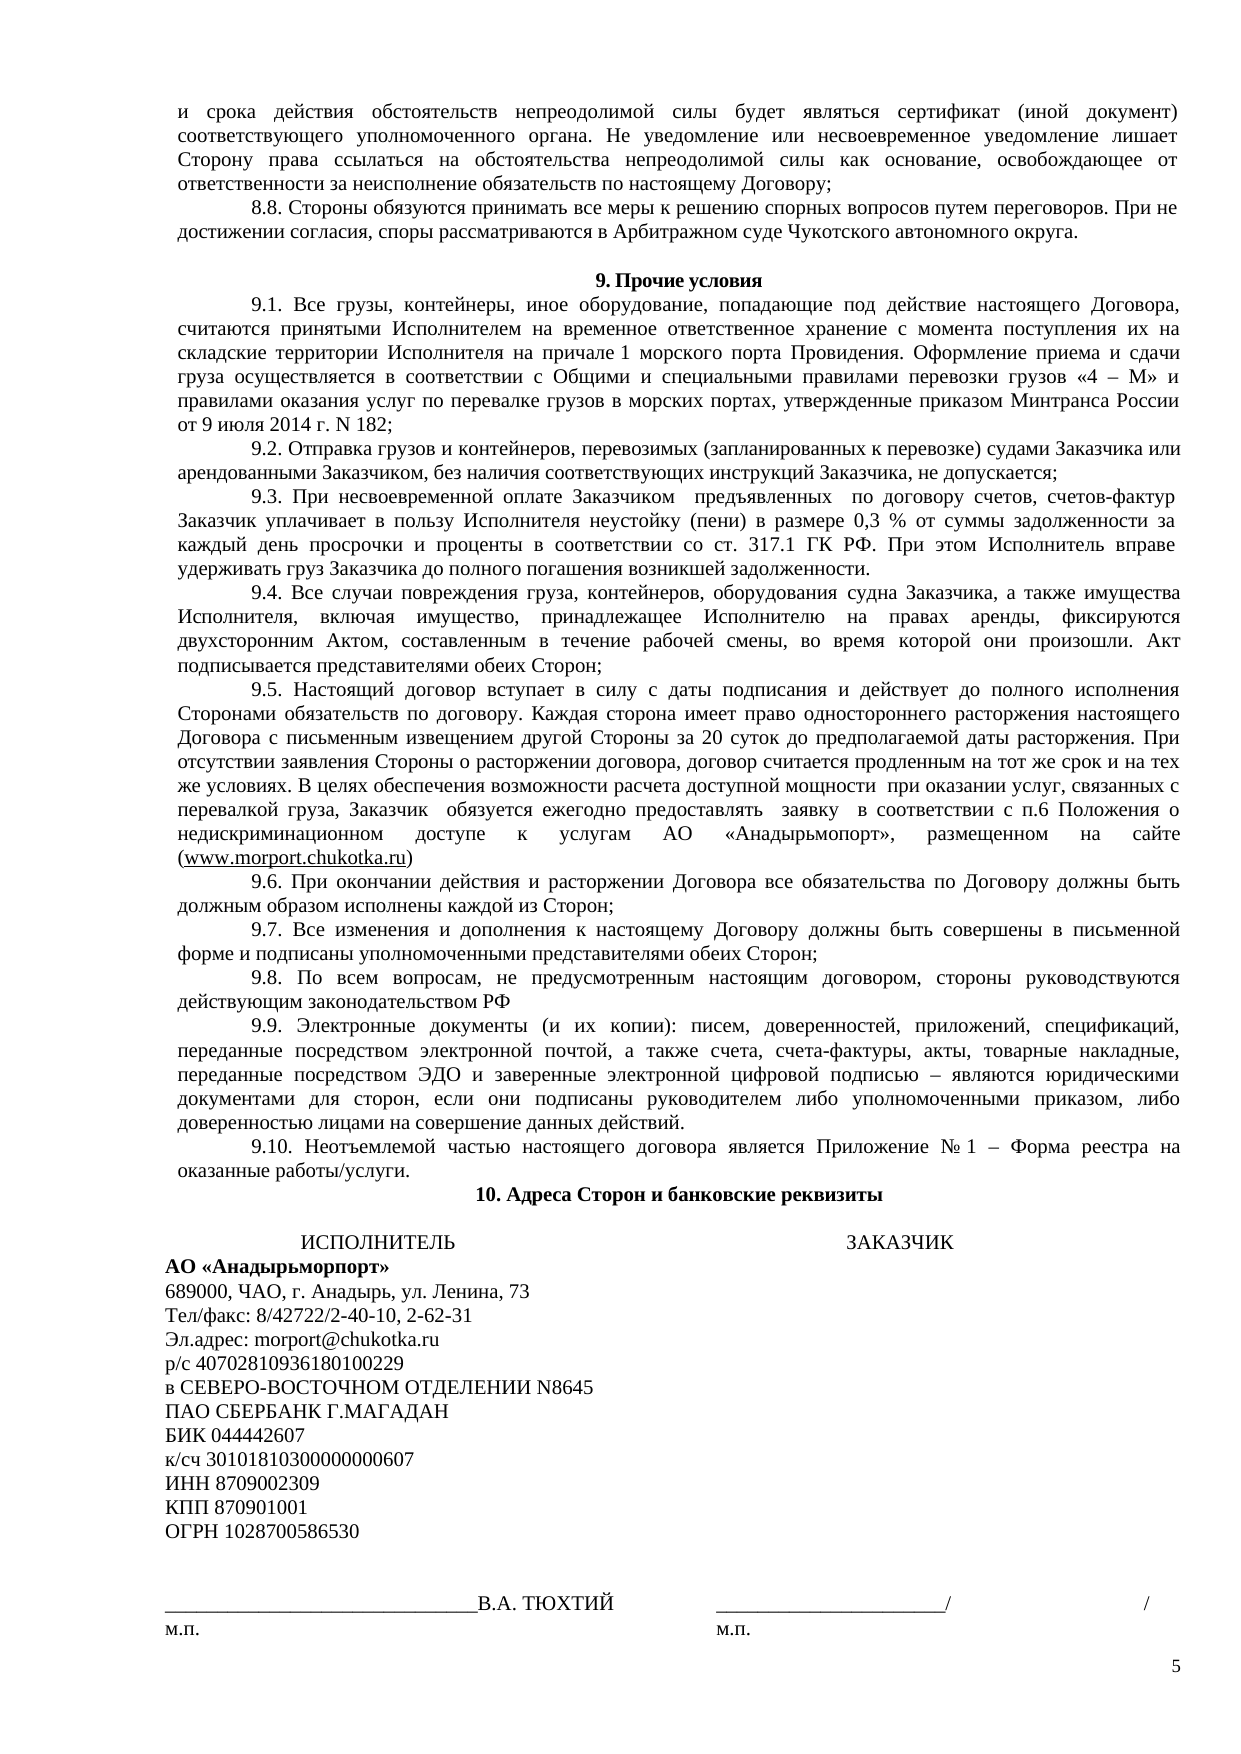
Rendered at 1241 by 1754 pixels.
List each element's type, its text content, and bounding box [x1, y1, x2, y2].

text 9.8. По всем вопросам, не предусмотренным настоящим договором, стороны руководствуются действующим законодательством РФ [177, 965, 1181, 1013]
list 9.3. При несвоевременной оплате Заказчиком предъявленных по договору счетов, счетов-фактур Заказчик уплачивает в пользу Исполнителя неустойку (пени) в размере 0,3 % от суммы задолженности за каждый день просрочки и проценты в соответствии со ст. 317.1 ГК РФ. При этом Исполнитель вправе удерживать груз Заказчика до полного погашения возникшей задолженности. [177, 484, 1177, 580]
list 9.4. Все случаи повреждения груза, контейнеров, оборудования судна Заказчика, а также имущества Исполнителя, включая имущество, принадлежащее Исполнителю на правах аренды, фиксируются двухсторонним Актом, составленным в течение рабочей смены, во время которой они произошли. Акт подписывается представителями обеих Сторон; [177, 580, 1181, 677]
text 9.6. При окончании действия и расторжении Договора все обязательства по Договору должны быть должным образом исполнены каждой из Сторон; [177, 869, 1181, 917]
text 9.7. Все изменения и дополнения к настоящему Договору должны быть совершены в письменной форме и подписаны уполномоченными представителями обеих Сторон; [177, 917, 1181, 965]
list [177, 99, 1178, 195]
table_header ИСПОЛНИТЕЛЬ [158, 1230, 709, 1254]
table_header ЗАКАЗЧИК [709, 1230, 1211, 1254]
table_cell ______________________/ / м.п. [709, 1255, 1211, 1642]
list 8.8. Стороны обязуются принимать все меры к решению спорных вопросов путем переговоров. При не достижении согласия, споры рассматриваются в Арбитражном суде Чукотского автономного округа. [177, 195, 1178, 243]
list 9. Прочие условия [177, 267, 1181, 292]
text 9.10. Неотъемлемой частью настоящего договора является Приложение № 1 – Форма реестра на оказанные работы/услуги. [177, 1134, 1181, 1182]
text 9.9. Электронные документы (и их копии): писем, доверенностей, приложений, спецификаций, переданные посредством электронной почтой, а также счета, счета-фактуры, акты, товарные накладные, переданные посредством ЭДО и заверенные электронной цифровой подписью – являются юридическими документами для сторон, если они подписаны руководителем либо уполномоченными приказом, либо доверенностью лицами на совершение данных действий. [177, 1013, 1181, 1134]
text 10. Адреса Сторон и банковские реквизиты [177, 1182, 1181, 1206]
text 9.5. Настоящий договор вступает в силу с даты подписания и действует до полного исполнения Сторонами обязательств по договору. Каждая сторона имеет право одностороннего расторжения настоящего Договора с письменным извещением другой Стороны за 20 суток до предполагаемой даты расторжения. При отсутствии заявления Стороны о расторжении договора, договор считается продленным на тот же срок и на тех же условиях. В целях обеспечения возможности расчета доступной мощности при оказании услуг, связанных с перевалкой груза, Заказчик обязуется ежегодно предоставлять заявку в соответствии с п.6 Положения о недискриминационном доступе к услугам АО «Анадырьмопорт», размещенном на сайте (www.morport.chukotka.ru) [177, 677, 1181, 869]
text 9.1. Все грузы, контейнеры, иное оборудование, попадающие под действие настоящего Договора, считаются принятыми Исполнителем на временное ответственное хранение с момента поступления их на складские территории Исполнителя на причале 1 морского порта Провидения. Оформление приема и сдачи груза осуществляется в соответствии с Общими и специальными правилами перевозки грузов «4 – М» и правилами оказания услуг по перевалке грузов в морских портах, утвержденные приказом Минтранса России от 9 июля 2014 г. N 182; [177, 292, 1181, 436]
text 9.2. Отправка грузов и контейнеров, перевозимых (запланированных к перевозке) судами Заказчика или арендованными Заказчиком, без наличия соответствующих инструкций Заказчика, не допускается; [177, 436, 1181, 484]
table_cell АО «Анадырьморпорт» 689000, ЧАО, г. Анадырь, ул. Ленина, 73 Тел/факс: 8/42722/2-40-10, 2-62-31 Эл.адрес: morport@chukotka.ru р/с 40702810936180100229 в СЕВЕРО-ВОСТОЧНОМ ОТДЕЛЕНИИ N8645 ПАО СБЕРБАНК Г.МАГАДАН БИК 044442607 к/сч 30101810300000000607 ИНН 8709002309 КПП 870901001 ОГРН 1028700586530 ______________________________В.А. ТЮХТИЙ м.п. [158, 1255, 709, 1642]
